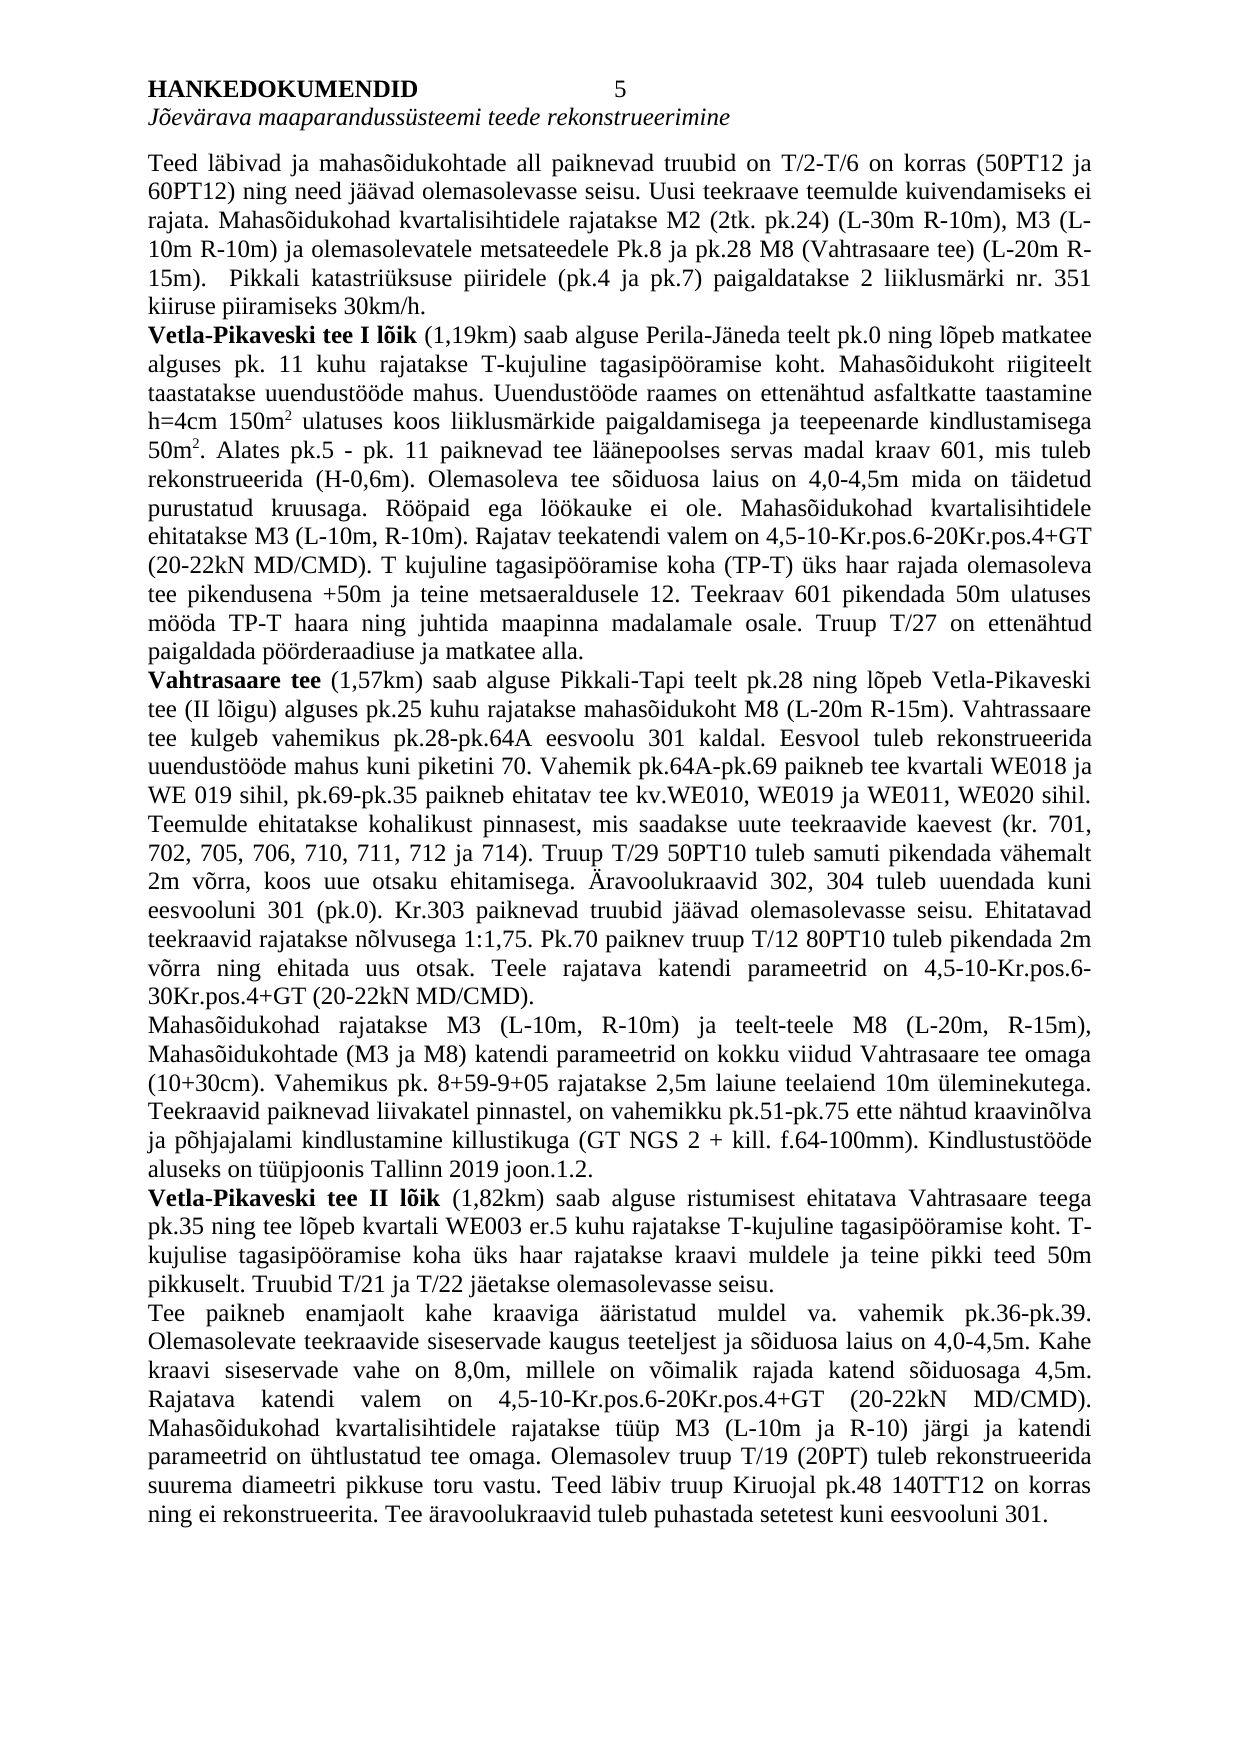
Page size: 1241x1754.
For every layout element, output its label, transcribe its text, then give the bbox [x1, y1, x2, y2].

text Mahasõidukohad rajatakse M3 (L-10m, R-10m) ja teelt-teele M8 (L-20m, R-15m), Mahasõidukohtade (M3 ja M8) katendi parameetrid on kokku viidud Vahtrasaare tee omaga (10+30cm). Vahemikus pk. 8+59-9+05 rajatakse 2,5m laiune teelaiend 10m üleminekutega. Teekraavid paiknevad liivakatel pinnastel, on vahemikku pk.51-pk.75 ette nähtud kraavinõlva ja põhjajalami kindlustamine killustikuga (GT NGS 2 + kill. f.64-100mm). Kindlustustööde aluseks on tüüpjoonis Tallinn 2019 joon.1.2. [148, 1010, 1093, 1183]
text Teed läbivad ja mahasõidukohtade all paiknevad truubid on T/2-T/6 on korras (50PT12 ja 60PT12) ning need jäävad olemasolevasse seisu. Uusi teekraave teemulde kuivendamiseks ei rajata. Mahasõidukohad kvartalisihtidele rajatakse M2 (2tk. pk.24) (L-30m R-10m), M3 (L-10m R-10m) ja olemasolevatele metsateedele Pk.8 ja pk.28 M8 (Vahtrasaare tee) (L-20m R-15m). Pikkali katastriüksuse piiridele (pk.4 ja pk.7) paigaldatakse 2 liiklusmärki nr. 351 kiiruse piiramiseks 30km/h. [148, 148, 1093, 320]
text Vahtrasaare tee (1,57km) saab alguse Pikkali-Tapi teelt pk.28 ning lõpeb Vetla-Pikaveski tee (II lõigu) alguses pk.25 kuhu rajatakse mahasõidukoht M8 (L-20m R-15m). Vahtrassaare tee kulgeb vahemikus pk.28-pk.64A eesvoolu 301 kaldal. Eesvool tuleb rekonstrueerida uuendustööde mahus kuni piketini 70. Vahemik pk.64A-pk.69 paikneb tee kvartali WE018 ja WE 019 sihil, pk.69-pk.35 paikneb ehitatav tee kv.WE010, WE019 ja WE011, WE020 sihil. Teemulde ehitatakse kohalikust pinnasest, mis saadakse uute teekraavide kaevest (kr. 701, 702, 705, 706, 710, 711, 712 ja 714). Truup T/29 50PT10 tuleb samuti pikendada vähemalt 2m võrra, koos uue otsaku ehitamisega. Äravoolukraavid 302, 304 tuleb uuendada kuni eesvooluni 301 (pk.0). Kr.303 paiknevad truubid jäävad olemasolevasse seisu. Ehitatavad teekraavid rajatakse nõlvusega 1:1,75. Pk.70 paiknev truup T/12 80PT10 tuleb pikendada 2m võrra ning ehitada uus otsak. Teele rajatava katendi parameetrid on 4,5-10-Kr.pos.6-30Kr.pos.4+GT (20-22kN MD/CMD). [148, 665, 1093, 1010]
text Vetla-Pikaveski tee II lõik (1,82km) saab alguse ristumisest ehitatava Vahtrasaare teega pk.35 ning tee lõpeb kvartali WE003 er.5 kuhu rajatakse T-kujuline tagasipööramise koht. T-kujulise tagasipööramise koha üks haar rajatakse kraavi muldele ja teine pikki teed 50m pikkuselt. Truubid T/21 ja T/22 jäetakse olemasolevasse seisu. [148, 1183, 1093, 1298]
text Tee paikneb enamjaolt kahe kraaviga ääristatud muldel va. vahemik pk.36-pk.39. Olemasolevate teekraavide siseservade kaugus teeteljest ja sõiduosa laius on 4,0-4,5m. Kahe kraavi siseservade vahe on 8,0m, millele on võimalik rajada katend sõiduosaga 4,5m. Rajatava katendi valem on 4,5-10-Kr.pos.6-20Kr.pos.4+GT (20-22kN MD/CMD). Mahasõidukohad kvartalisihtidele rajatakse tüüp M3 (L-10m ja R-10) järgi ja katendi parameetrid on ühtlustatud tee omaga. Olemasolev truup T/19 (20PT) tuleb rekonstrueerida suurema diameetri pikkuse toru vastu. Teed läbiv truup Kiruojal pk.48 140TT12 on korras ning ei rekonstrueerita. Tee äravoolukraavid tuleb puhastada setetest kuni eesvooluni 301. [148, 1298, 1093, 1528]
text Vetla-Pikaveski tee I lõik (1,19km) saab alguse Perila-Jäneda teelt pk.0 ning lõpeb matkatee alguses pk. 11 kuhu rajatakse T-kujuline tagasipööramise koht. Mahasõidukoht riigiteelt taastatakse uuendustööde mahus. Uuendustööde raames on ettenähtud asfaltkatte taastamine h=4cm 150m2 ulatuses koos liiklusmärkide paigaldamisega ja teepeenarde kindlustamisega 50m2. Alates pk.5 - pk. 11 paiknevad tee läänepoolses servas madal kraav 601, mis tuleb rekonstrueerida (H-0,6m). Olemasoleva tee sõiduosa laius on 4,0-4,5m mida on täidetud purustatud kruusaga. Rööpaid ega löökauke ei ole. Mahasõidukohad kvartalisihtidele ehitatakse M3 (L-10m, R-10m). Rajatav teekatendi valem on 4,5-10-Kr.pos.6-20Kr.pos.4+GT (20-22kN MD/CMD). T kujuline tagasipööramise koha (TP-T) üks haar rajada olemasoleva tee pikendusena +50m ja teine metsaeraldusele 12. Teekraav 601 pikendada 50m ulatuses mööda TP-T haara ning juhtida maapinna madalamale osale. Truup T/27 on ettenähtud paigaldada pöörderaadiuse ja matkatee alla. [148, 320, 1093, 665]
